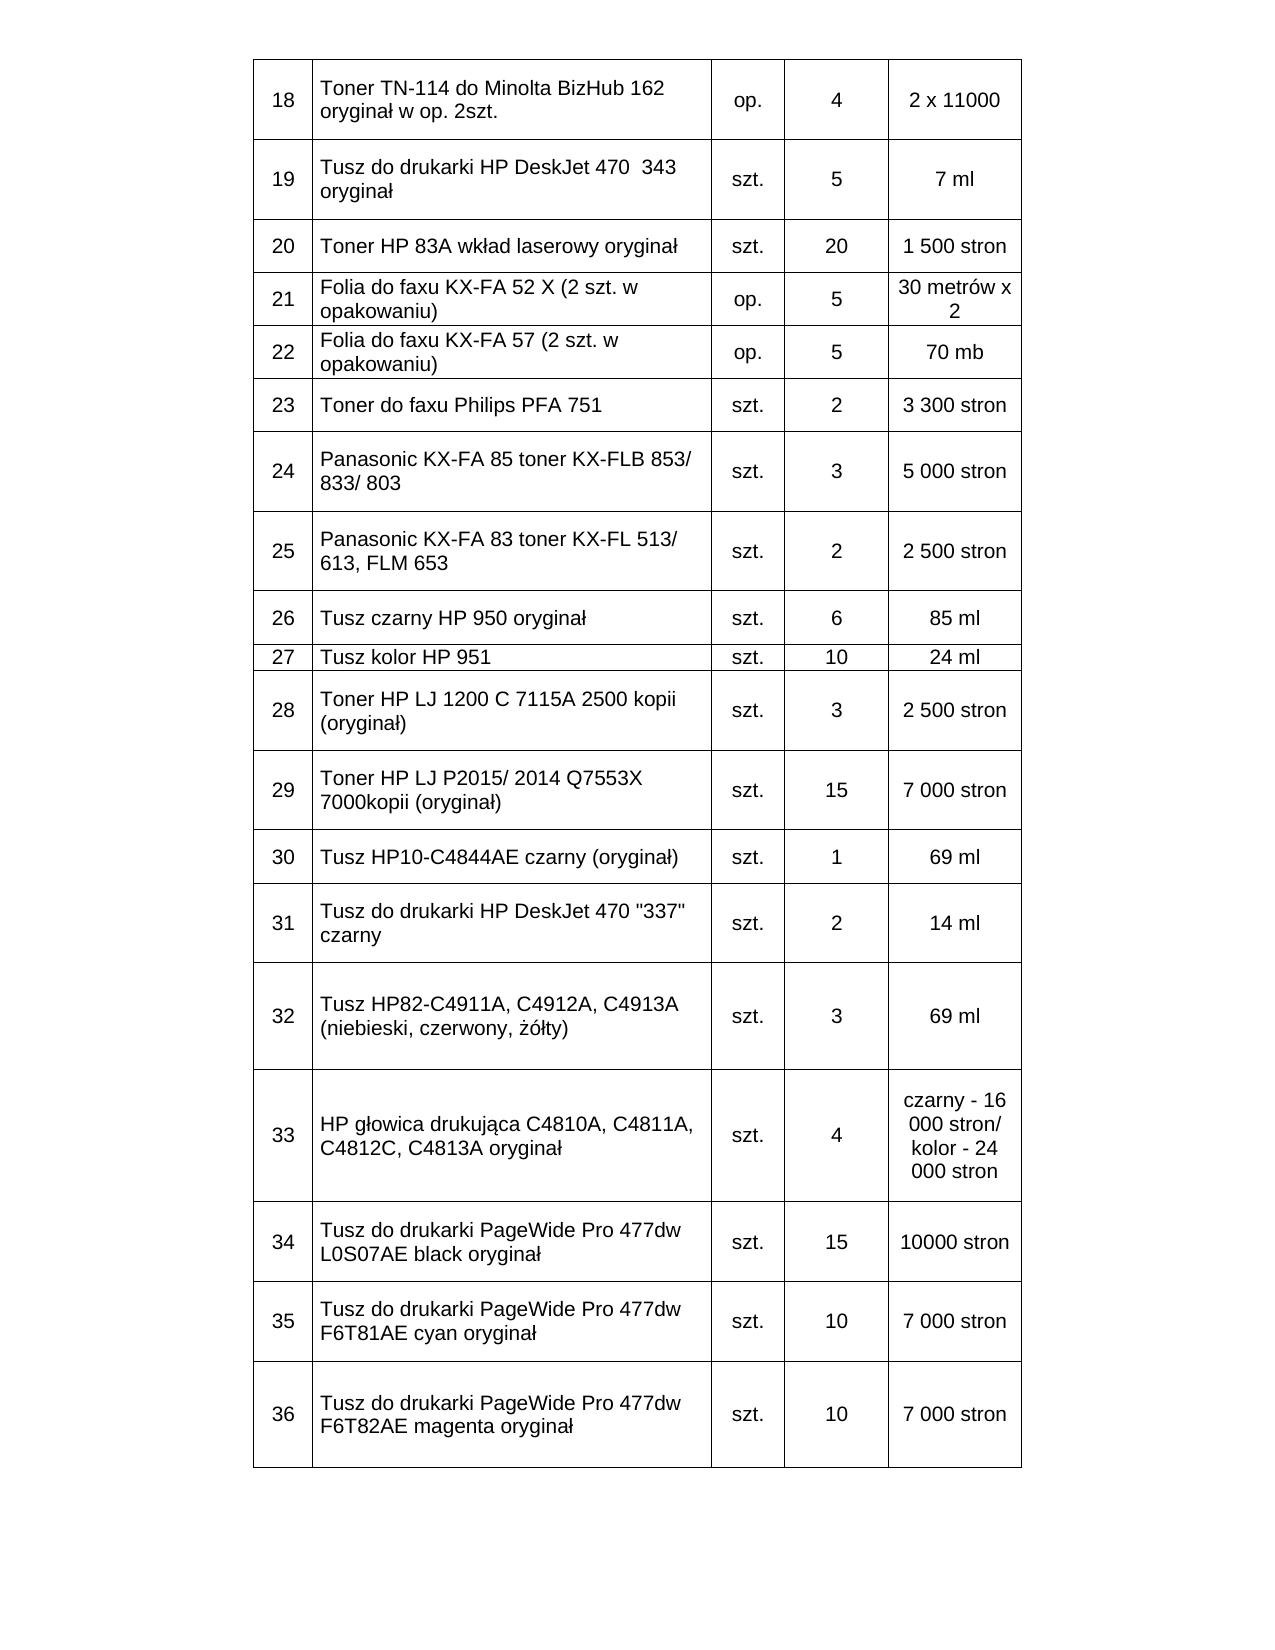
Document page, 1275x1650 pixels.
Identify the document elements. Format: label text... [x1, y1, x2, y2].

table_cell 35 [254, 1282, 312, 1361]
table_cell szt. [712, 432, 784, 511]
table_cell op. [712, 60, 784, 139]
table_cell HP głowica drukująca C4810A, C4811A, C4812C, C4813A oryginał [313, 1070, 711, 1201]
table_cell 30 [254, 830, 312, 882]
table_cell szt. [712, 1070, 784, 1201]
table_cell op. [712, 273, 784, 325]
table_cell 2 [785, 884, 888, 962]
table_cell czarny - 16 000 stron/ kolor - 24 000 stron [889, 1070, 1021, 1201]
table_cell Folia do faxu KX-FA 57 (2 szt. w opakowaniu) [313, 326, 711, 378]
table_cell 20 [785, 220, 888, 272]
table_cell Toner HP LJ 1200 C 7115A 2500 kopii (oryginał) [313, 671, 711, 750]
table_cell 5 [785, 140, 888, 218]
table_cell szt. [712, 512, 784, 590]
table_cell 3 [785, 671, 888, 750]
table_cell 24 ml [889, 645, 1021, 670]
table_cell 20 [254, 220, 312, 272]
table_cell 32 [254, 963, 312, 1068]
table_cell 19 [254, 140, 312, 218]
table_cell Tusz kolor HP 951 [313, 645, 711, 670]
table_cell szt. [712, 1282, 784, 1361]
table_cell 34 [254, 1202, 312, 1281]
table_cell 5 [785, 326, 888, 378]
table_cell szt. [712, 645, 784, 670]
table_cell 85 ml [889, 591, 1021, 643]
table_cell 2 x 11000 [889, 60, 1021, 139]
table_cell 7 ml [889, 140, 1021, 218]
table_cell 26 [254, 591, 312, 643]
table_cell 21 [254, 273, 312, 325]
table_cell 10 [785, 1282, 888, 1361]
table_cell 22 [254, 326, 312, 378]
table_cell 28 [254, 671, 312, 750]
table_cell Tusz czarny HP 950 oryginał [313, 591, 711, 643]
table_cell Folia do faxu KX-FA 52 X (2 szt. w opakowaniu) [313, 273, 711, 325]
table_cell Tusz do drukarki PageWide Pro 477dw F6T82AE magenta oryginał [313, 1362, 711, 1467]
table_cell 10 [785, 1362, 888, 1467]
table_cell szt. [712, 140, 784, 218]
table_cell szt. [712, 884, 784, 962]
table_cell 27 [254, 645, 312, 670]
table_cell 7 000 stron [889, 751, 1021, 829]
table_cell szt. [712, 751, 784, 829]
table_cell 70 mb [889, 326, 1021, 378]
table_cell 10 [785, 645, 888, 670]
table_cell 15 [785, 1202, 888, 1281]
table_cell Tusz do drukarki HP DeskJet 470 "337" czarny [313, 884, 711, 962]
table_cell 23 [254, 379, 312, 431]
table_cell 29 [254, 751, 312, 829]
table_cell 3 [785, 963, 888, 1068]
table_cell 31 [254, 884, 312, 962]
table_cell 5 000 stron [889, 432, 1021, 511]
table_cell 1 [785, 830, 888, 882]
table_cell 1 500 stron [889, 220, 1021, 272]
table_cell Panasonic KX-FA 85 toner KX-FLB 853/ 833/ 803 [313, 432, 711, 511]
table_cell 10000 stron [889, 1202, 1021, 1281]
table_cell Tusz do drukarki PageWide Pro 477dw L0S07AE black oryginał [313, 1202, 711, 1281]
table_cell Tusz HP82-C4911A, C4912A, C4913A (niebieski, czerwony, żółty) [313, 963, 711, 1068]
table_cell 5 [785, 273, 888, 325]
table_cell 24 [254, 432, 312, 511]
table_cell 7 000 stron [889, 1362, 1021, 1467]
table_cell Panasonic KX-FA 83 toner KX-FL 513/ 613, FLM 653 [313, 512, 711, 590]
table_cell 69 ml [889, 963, 1021, 1068]
table_cell Tusz HP10-C4844AE czarny (oryginał) [313, 830, 711, 882]
table_cell szt. [712, 220, 784, 272]
table_cell 4 [785, 1070, 888, 1201]
table_cell 2 [785, 512, 888, 590]
table_cell 69 ml [889, 830, 1021, 882]
table_cell szt. [712, 1362, 784, 1467]
table_cell szt. [712, 671, 784, 750]
table_cell Tusz do drukarki HP DeskJet 470 343 oryginał [313, 140, 711, 218]
table_cell 18 [254, 60, 312, 139]
table_cell 2 [785, 379, 888, 431]
table_cell Toner do faxu Philips PFA 751 [313, 379, 711, 431]
table_cell Toner HP 83A wkład laserowy oryginał [313, 220, 711, 272]
table_cell 2 500 stron [889, 671, 1021, 750]
table_cell szt. [712, 1202, 784, 1281]
table_cell Toner TN-114 do Minolta BizHub 162 oryginał w op. 2szt. [313, 60, 711, 139]
table_cell 3 300 stron [889, 379, 1021, 431]
table_cell szt. [712, 963, 784, 1068]
table_cell szt. [712, 830, 784, 882]
table_cell 25 [254, 512, 312, 590]
table_cell 36 [254, 1362, 312, 1467]
table_cell 30 metrów x 2 [889, 273, 1021, 325]
table_cell op. [712, 326, 784, 378]
table_cell szt. [712, 591, 784, 643]
table_cell szt. [712, 379, 784, 431]
table_cell Toner HP LJ P2015/ 2014 Q7553X 7000kopii (oryginał) [313, 751, 711, 829]
table_cell 14 ml [889, 884, 1021, 962]
table_cell 3 [785, 432, 888, 511]
table_cell 7 000 stron [889, 1282, 1021, 1361]
table_cell 15 [785, 751, 888, 829]
table_cell 33 [254, 1070, 312, 1201]
table_cell Tusz do drukarki PageWide Pro 477dw F6T81AE cyan oryginał [313, 1282, 711, 1361]
table_cell 6 [785, 591, 888, 643]
table_cell 4 [785, 60, 888, 139]
table_cell 2 500 stron [889, 512, 1021, 590]
